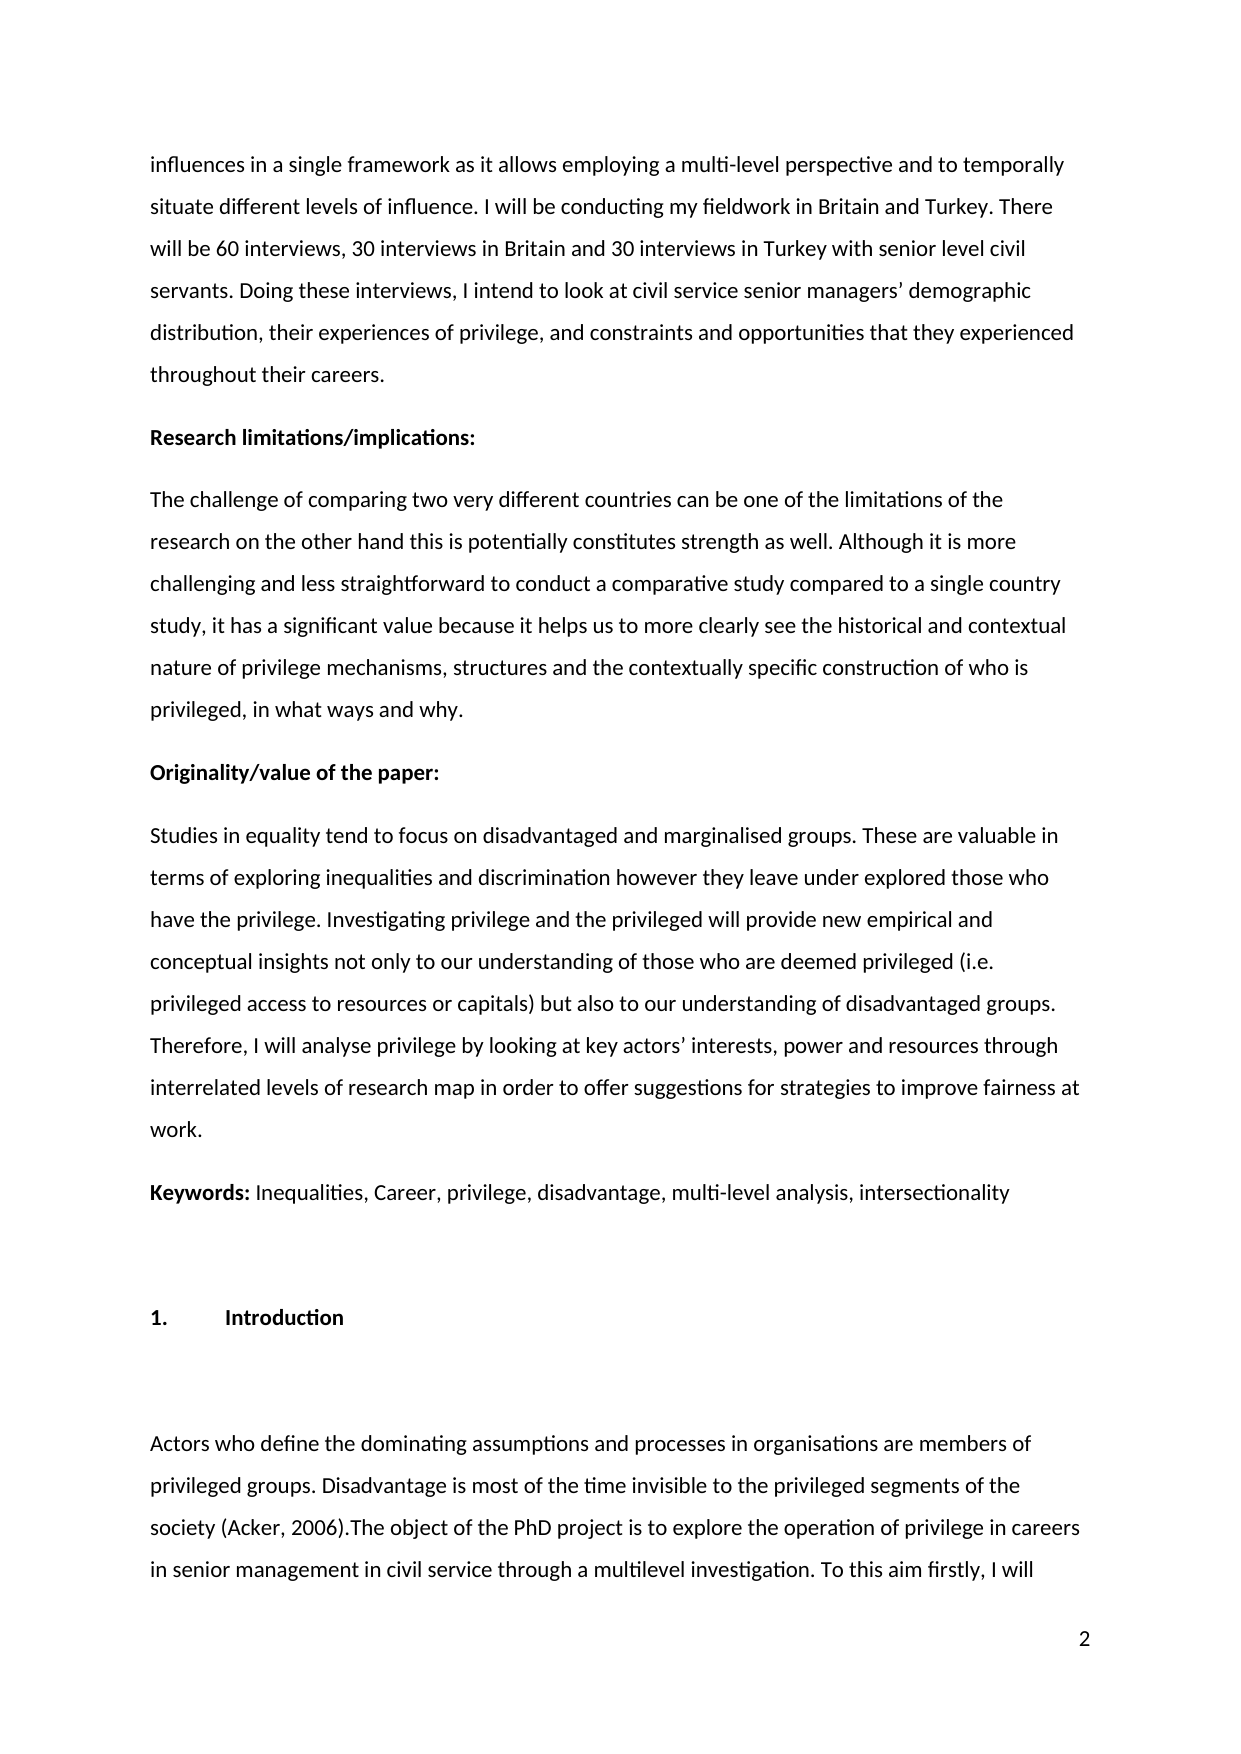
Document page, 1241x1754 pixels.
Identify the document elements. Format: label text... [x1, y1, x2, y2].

text Studies in equality tend to focus on disadvantaged and marginalised groups. These are valuable in terms of exploring inequalities and discrimination however they leave under explored those who have the privilege. Investigating privilege and the privileged will provide new empirical and conceptual insights not only to our understanding of those who are deemed privileged (i.e. privileged access to resources or capitals) but also to our understanding of disadvantaged groups. Therefore, I will analyse privilege by looking at key actors’ interests, power and resources through interrelated levels of research map in order to offer suggestions for strategies to improve fairness at work. [150, 821, 1090, 1143]
text The challenge of comparing two very different countries can be one of the limitations of the research on the other hand this is potentially constitutes strength as well. Although it is more challenging and less straightforward to conduct a comparative study compared to a single country study, it has a significant value because it helps us to more clearly see the historical and contextual nature of privilege mechanisms, structures and the contextually specific construction of who is privileged, in what ways and why. [150, 486, 1090, 723]
text Research limitations/implications: [150, 423, 1090, 451]
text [150, 1429, 1090, 1583]
text 1. Introduction [150, 1303, 1090, 1331]
text Originality/value of the paper: [150, 758, 1090, 786]
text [150, 150, 1090, 388]
text Keywords: Inequalities, Career, privilege, disadvantage, multi-level analysis, intersectionality [150, 1178, 1090, 1206]
